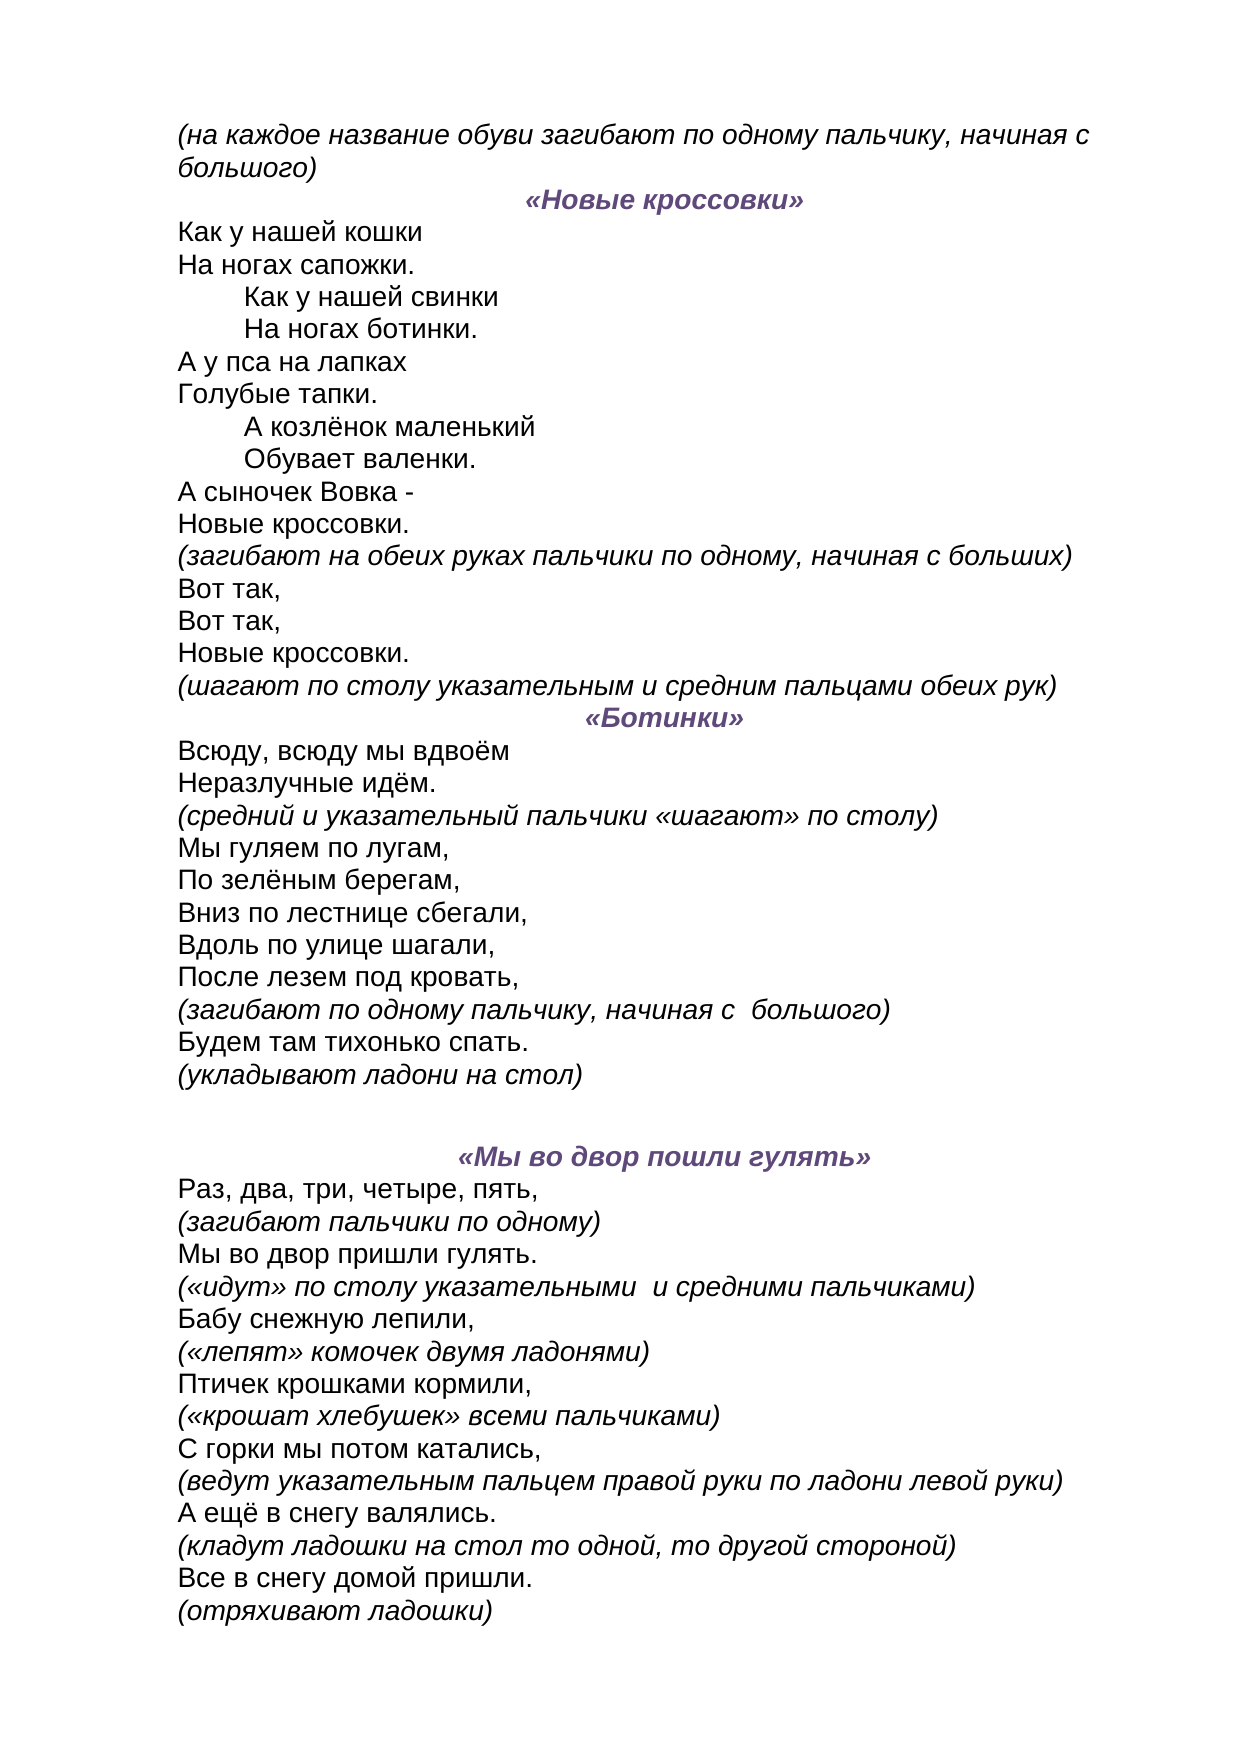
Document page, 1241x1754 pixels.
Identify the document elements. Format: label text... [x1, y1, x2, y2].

text «Мы во двор пошли гулять» [177, 1140, 1152, 1172]
text (загибают пальчики по одному) [177, 1205, 1152, 1237]
text После лезем под кровать, [177, 960, 1152, 993]
text С горки мы потом катались, [177, 1432, 1152, 1464]
text Бабу снежную лепили, [177, 1302, 1152, 1334]
text (средний и указательный пальчики «шагают» по столу) [177, 798, 1152, 831]
text Все в снегу домой пришли. [177, 1561, 1152, 1594]
text («идут» по столу указательными и средними пальчиками) [177, 1270, 1152, 1302]
text Будем там тихонько спать. [177, 1025, 1152, 1058]
text Раз, два, три, четыре, пять, [177, 1172, 1152, 1205]
text А козлёнок маленький [177, 410, 1152, 442]
text Птичек крошками кормили, [177, 1367, 1152, 1399]
text (на каждое название обуви загибают по одному пальчику, начиная с большого) [177, 118, 1152, 183]
text Вниз по лестнице сбегали, [177, 896, 1152, 928]
text Мы во двор пришли гулять. [177, 1237, 1152, 1270]
text (загибают на обеих руках пальчики по одному, начиная с больших) [177, 539, 1152, 572]
text (шагают по столу указательным и средним пальцами обеих рук) [177, 669, 1152, 701]
text Голубые тапки. [177, 377, 1152, 410]
text Как у нашей кошки [177, 215, 1152, 248]
text (кладут ладошки на стол то одной, то другой стороной) [177, 1529, 1152, 1561]
text «Новые кроссовки» [177, 183, 1152, 215]
text По зелёным берегам, [177, 863, 1152, 896]
text (отряхивают ладошки) [177, 1594, 1152, 1626]
text Мы гуляем по лугам, [177, 831, 1152, 863]
text Всюду, всюду мы вдвоём [177, 734, 1152, 766]
text Вот так, [177, 572, 1152, 604]
text «Ботинки» [177, 701, 1152, 734]
text («крошат хлебушек» всеми пальчиками) [177, 1399, 1152, 1432]
text Неразлучные идём. [177, 766, 1152, 798]
text (укладывают ладони на стол) [177, 1058, 1152, 1090]
text А ещё в снегу валялись. [177, 1496, 1152, 1529]
text («лепят» комочек двумя ладонями) [177, 1334, 1152, 1367]
text А у пса на лапках [177, 345, 1152, 377]
text (загибают по одному пальчику, начиная с большого) [177, 993, 1152, 1025]
text Новые кроссовки. [177, 636, 1152, 669]
text Новые кроссовки. [177, 507, 1152, 539]
text Как у нашей свинки [177, 280, 1152, 312]
text А сыночек Вовка - [177, 474, 1152, 507]
text (ведут указательным пальцем правой руки по ладони левой руки) [177, 1464, 1152, 1496]
text Вот так, [177, 604, 1152, 636]
text На ногах сапожки. [177, 248, 1152, 280]
text На ногах ботинки. [177, 312, 1152, 345]
text Вдоль по улице шагали, [177, 928, 1152, 960]
text Обувает валенки. [177, 442, 1152, 474]
